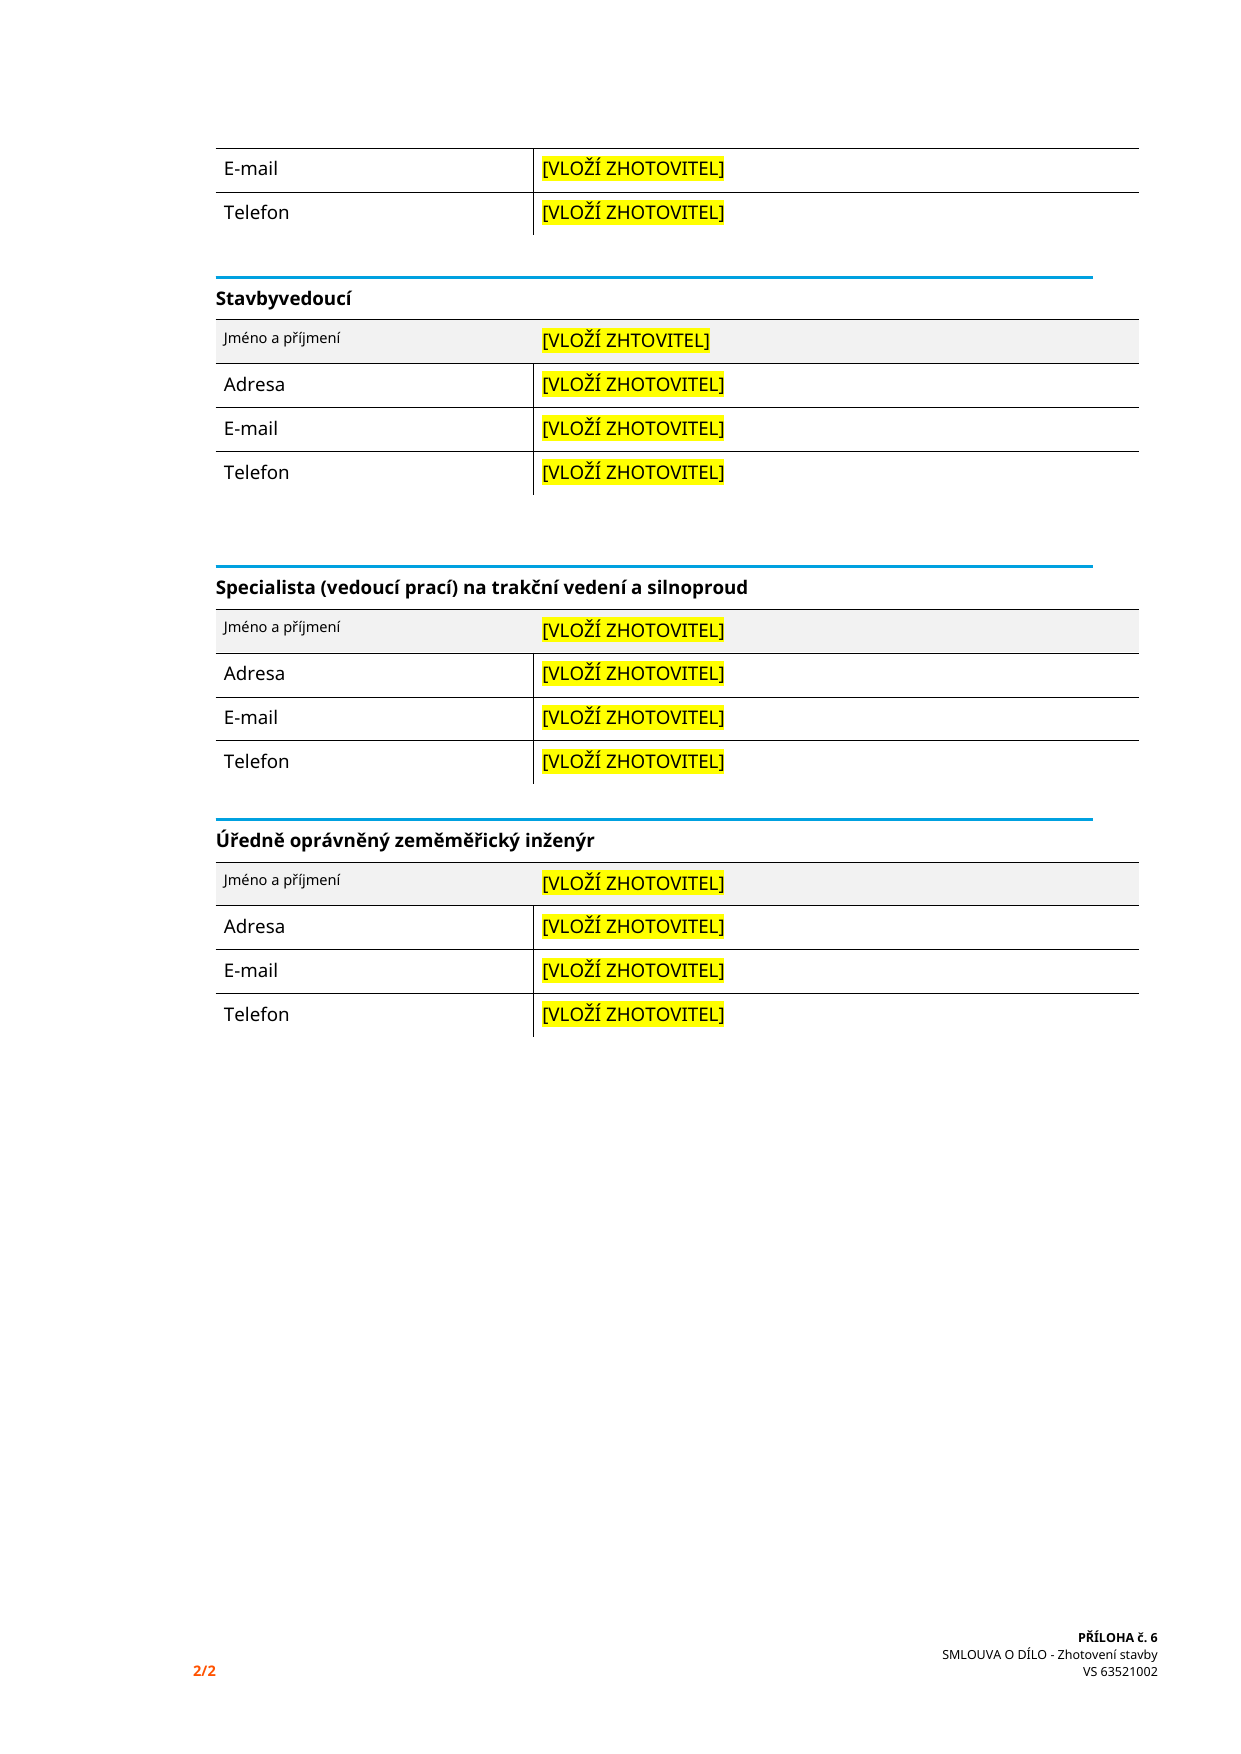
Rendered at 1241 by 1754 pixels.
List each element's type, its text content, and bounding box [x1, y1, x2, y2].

table_cell [VLOŽÍ ZHOTOVITEL] [534, 364, 1139, 407]
table_cell [VLOŽÍ ZHOTOVITEL] [534, 452, 1139, 495]
table_cell [VLOŽÍ ZHOTOVITEL] [534, 950, 1139, 993]
text Úředně oprávněný zeměměřický inženýr [216, 821, 1093, 853]
table_cell [VLOŽÍ ZHOTOVITEL] [534, 994, 1139, 1037]
table_cell E-mail [216, 149, 533, 191]
table_cell E-mail [216, 408, 533, 451]
table_cell [VLOŽÍ ZHOTOVITEL] [534, 698, 1139, 740]
table_header [VLOŽÍ ZHTOVITEL] [534, 320, 1139, 363]
table_cell E-mail [216, 698, 533, 740]
table_header Jméno a příjmení [216, 320, 534, 363]
table_cell [VLOŽÍ ZHOTOVITEL] [534, 408, 1139, 451]
table_header Jméno a příjmení [216, 610, 534, 652]
table_cell Adresa [216, 654, 533, 696]
table_cell Telefon [216, 193, 533, 235]
table_header [VLOŽÍ ZHOTOVITEL] [534, 610, 1139, 652]
table_cell [VLOŽÍ ZHOTOVITEL] [534, 741, 1139, 784]
table_cell [VLOŽÍ ZHOTOVITEL] [534, 654, 1139, 696]
table_cell Adresa [216, 906, 533, 949]
table_cell [VLOŽÍ ZHOTOVITEL] [534, 193, 1139, 235]
table_cell [VLOŽÍ ZHOTOVITEL] [534, 906, 1139, 949]
text Specialista (vedoucí prací) na trakční vedení a silnoproud [216, 568, 1093, 600]
table_cell Adresa [216, 364, 533, 407]
text Stavbyvedoucí [216, 279, 1093, 311]
table_header Jméno a příjmení [216, 863, 534, 905]
table_cell Telefon [216, 452, 533, 495]
table_cell E-mail [216, 950, 533, 993]
table_cell Telefon [216, 741, 533, 784]
table_header [VLOŽÍ ZHOTOVITEL] [534, 863, 1139, 905]
table_cell Telefon [216, 994, 533, 1037]
table_cell [VLOŽÍ ZHOTOVITEL] [534, 149, 1139, 191]
